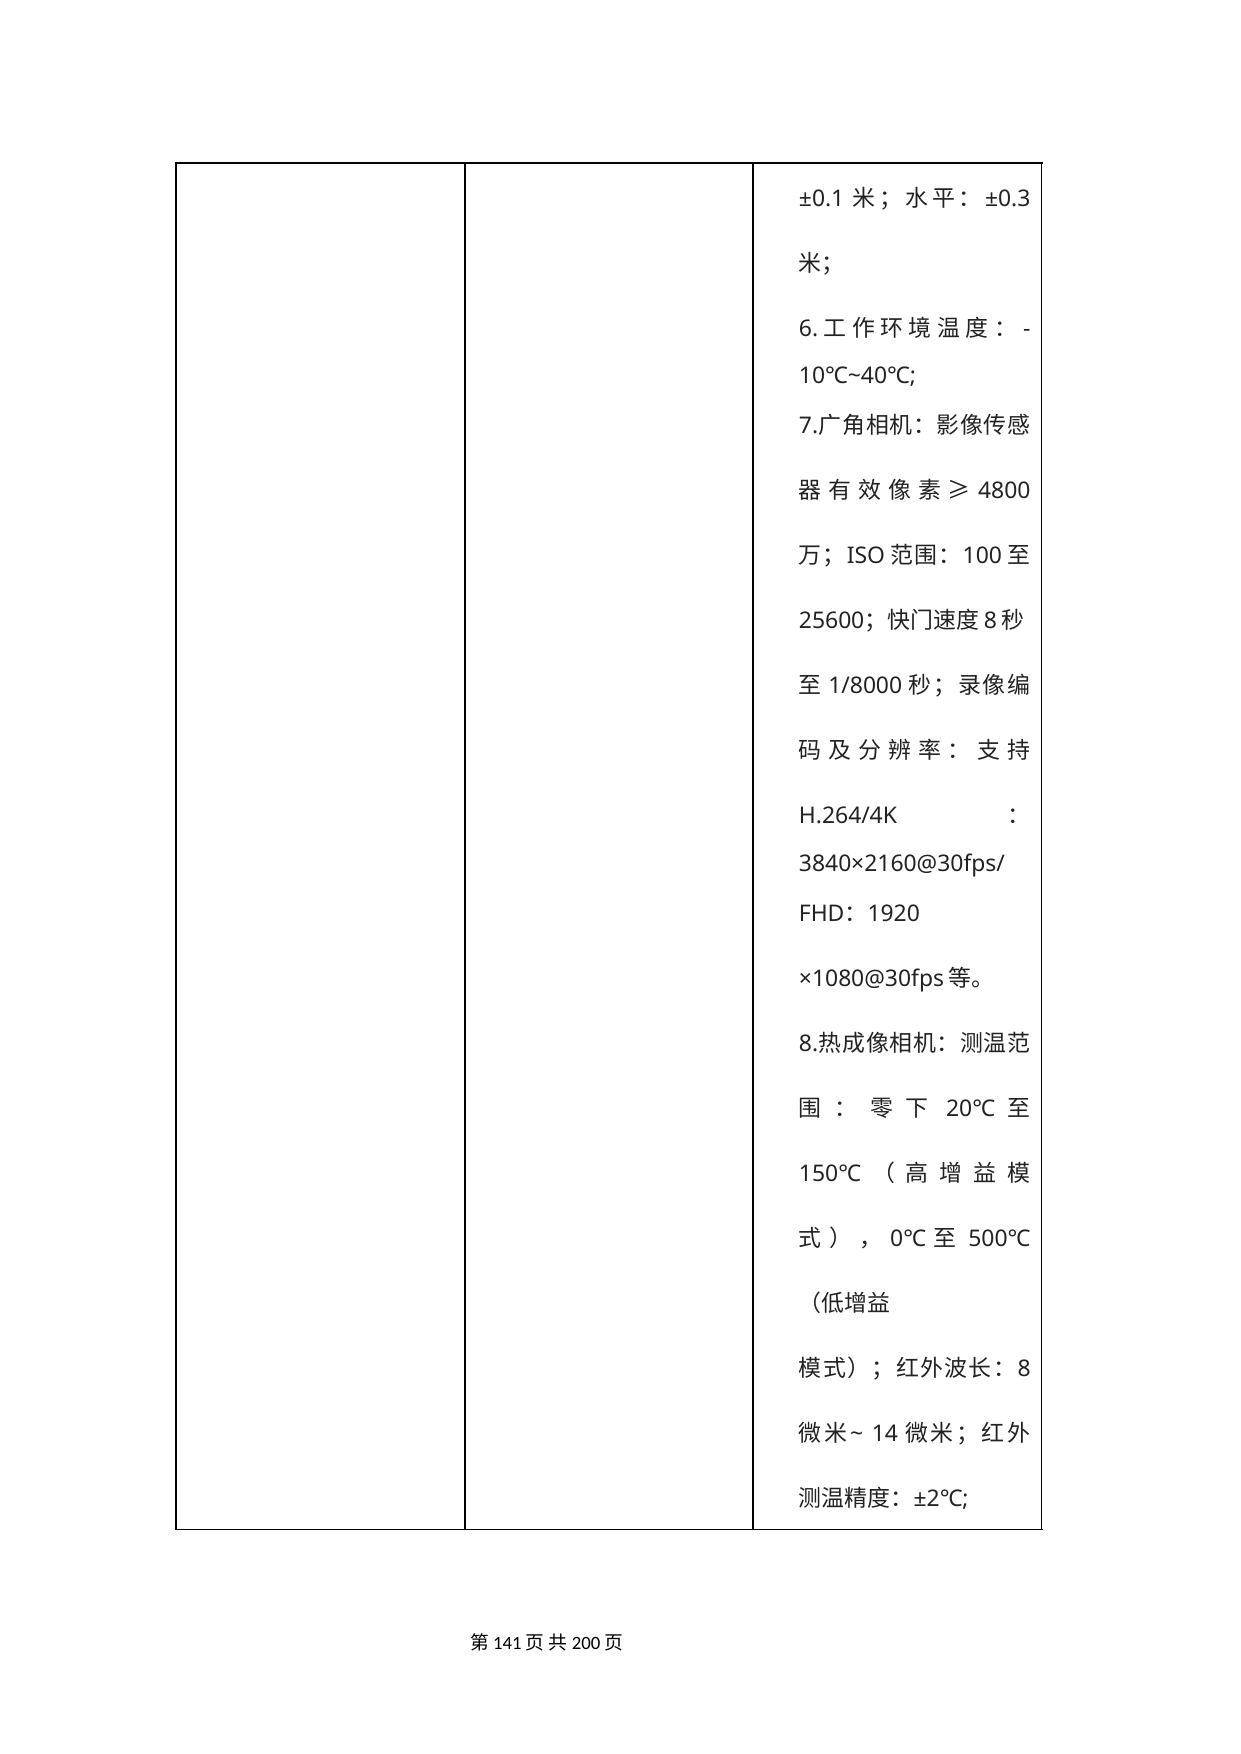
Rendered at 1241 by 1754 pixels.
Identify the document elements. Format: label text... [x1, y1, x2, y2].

table_cell [466, 164, 752, 1528]
table_cell 1 [177, 164, 464, 1528]
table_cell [754, 164, 1041, 1528]
